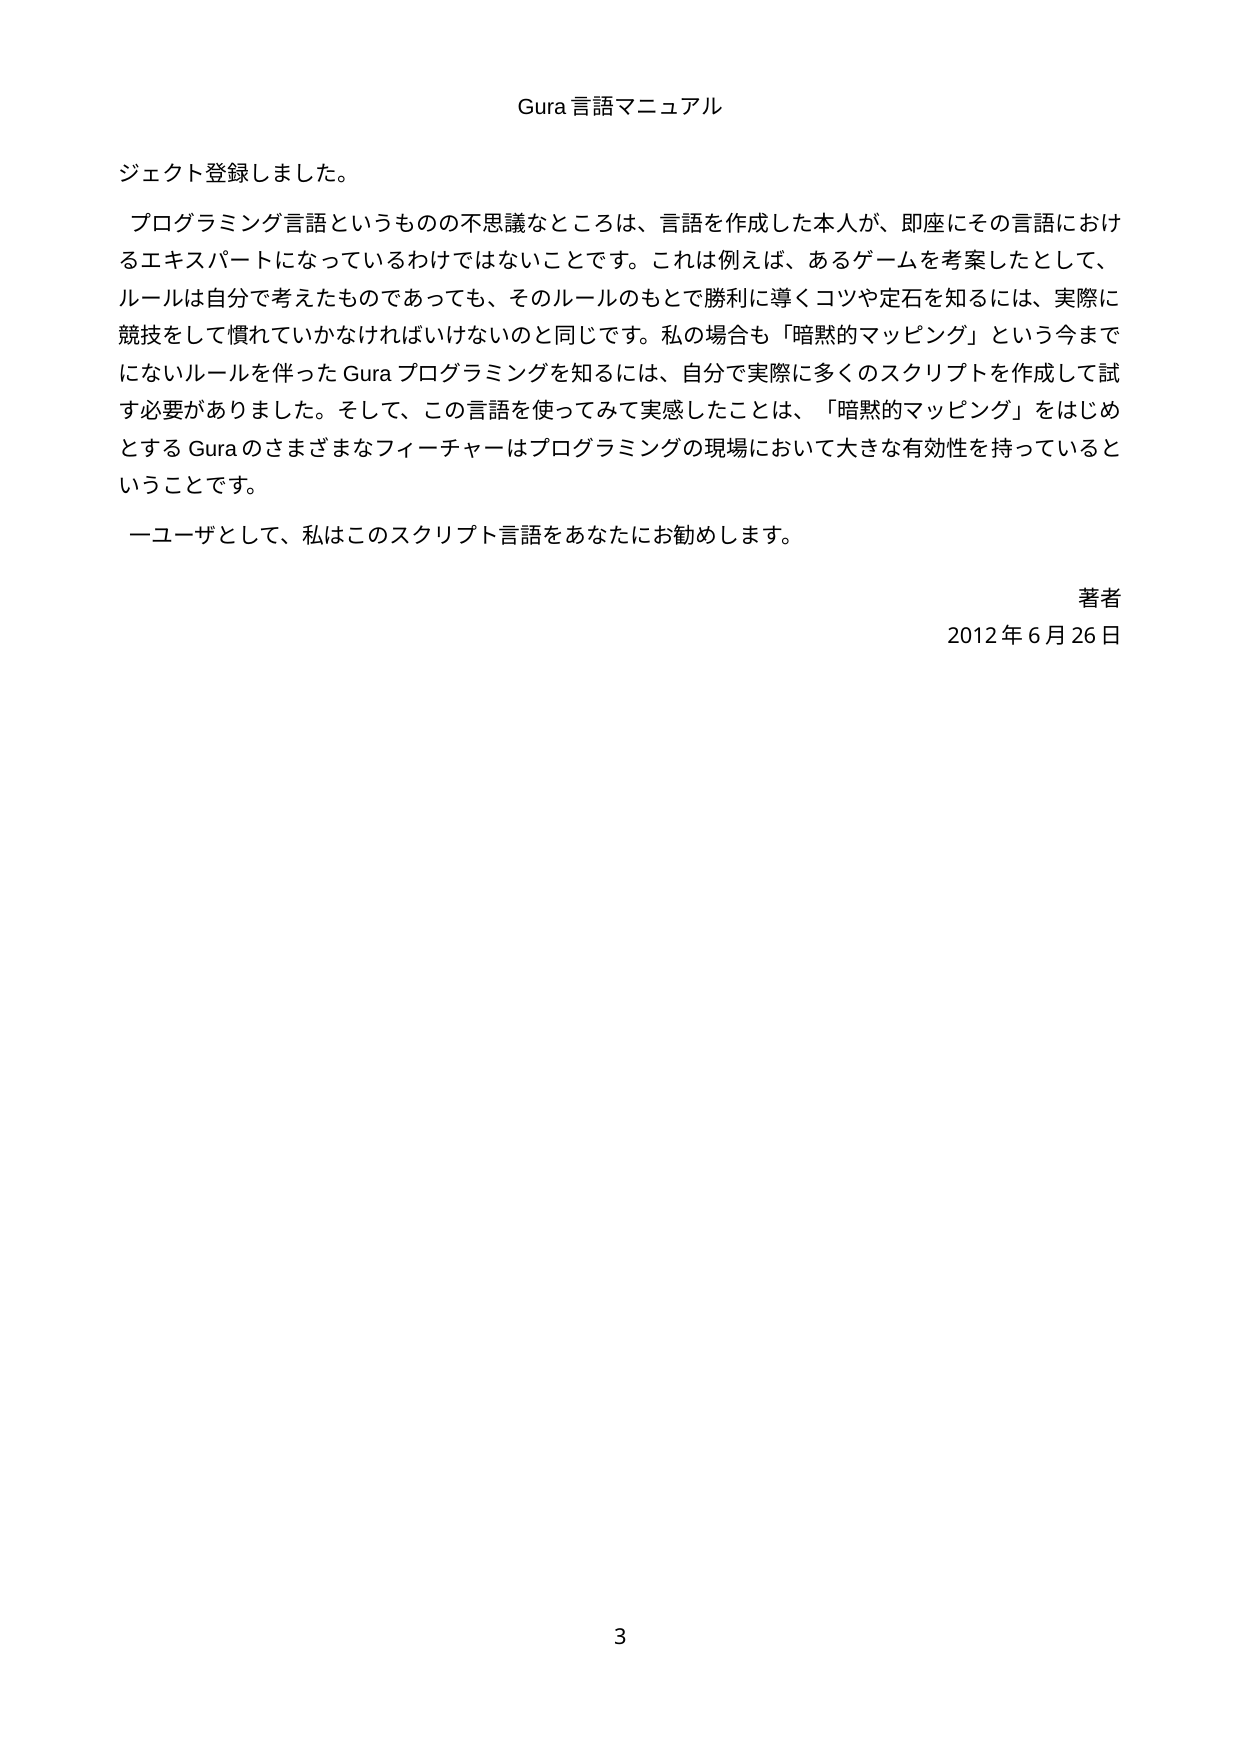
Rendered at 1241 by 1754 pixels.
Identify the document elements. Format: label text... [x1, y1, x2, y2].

text 著者 [118, 578, 1122, 616]
text プログラミング言語というものの不思議なところは、言語を作成した本人が、即座にその言語におけるエキスパートになっているわけではないことです。これは例えば、あるゲームを考案したとして、ルールは自分で考えたものであっても、そのルールのもとで勝利に導くコツや定石を知るには、実際に競技をして慣れていかなければいけないのと同じです。私の場合も「暗黙的マッピング」という今までにないルールを伴ったGuraプログラミングを知るには、自分で実際に多くのスクリプトを作成して試す必要がありました。そして、この言語を使ってみて実感したことは、「暗黙的マッピング」をはじめとするGuraのさまざまなフィーチャーはプログラミングの現場において大きな有効性を持っているということです。 [118, 203, 1122, 503]
text 2012年6月26日 [118, 616, 1122, 653]
text 一ユーザとして、私はこのスクリプト言語をあなたにお勧めします。 [118, 516, 1122, 553]
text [118, 153, 1122, 191]
